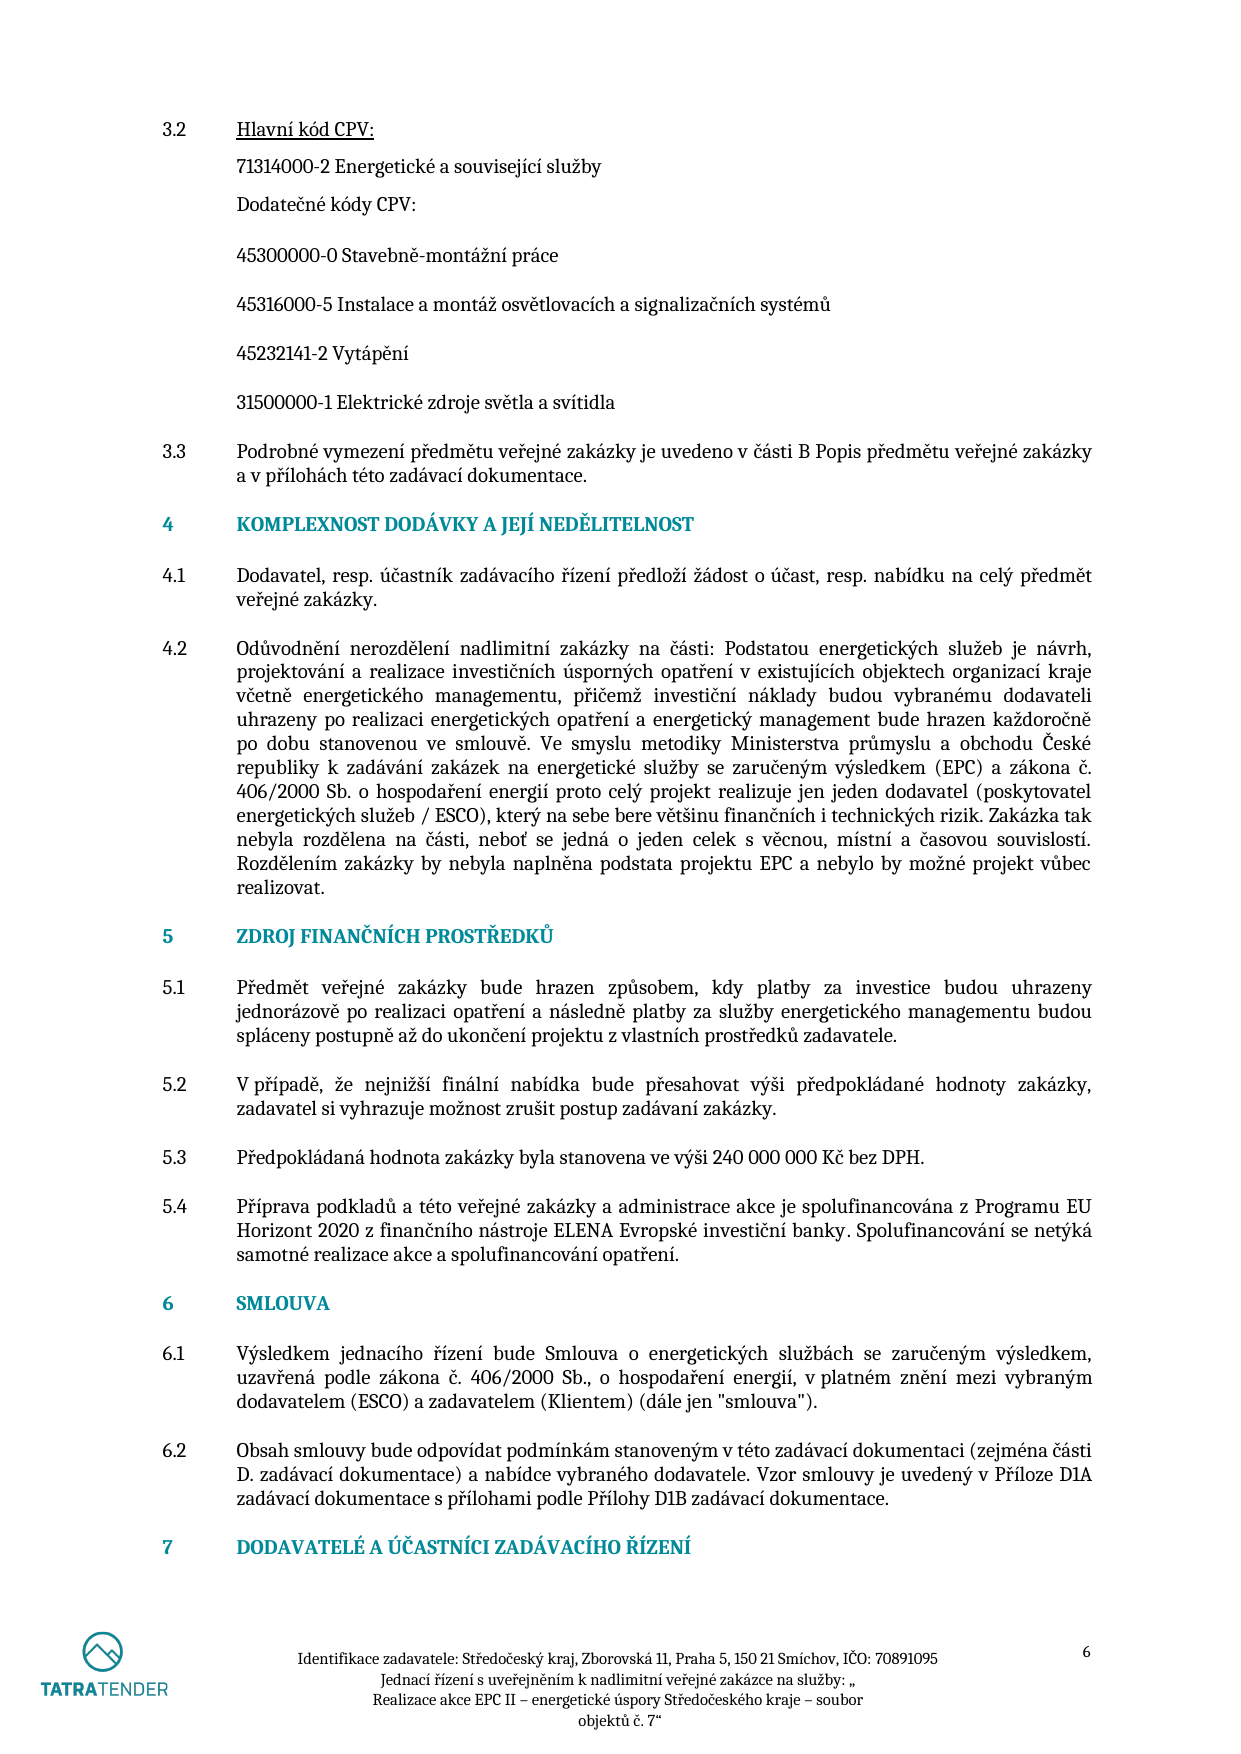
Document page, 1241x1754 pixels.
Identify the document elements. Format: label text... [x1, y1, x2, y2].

subtitle Zdroj finančních prostředků [162, 925, 1093, 949]
subtitle 45232141-2 Vytápění [236, 342, 1093, 366]
subtitle Odůvodnění nerozdělení nadlimitní zakázky na části: Podstatou energetických služeb je návrh, projektování a realizace investičních úsporných opatření v existujících objektech organizací kraje včetně energetického managementu, přičemž investiční náklady budou vybranému dodavateli uhrazeny po realizaci energetických opatření a energetický management bude hrazen každoročně po dobu stanovenou ve smlouvě. Ve smyslu metodiky Ministerstva průmyslu a obchodu České republiky k zadávání zakázek na energetické služby se zaručeným výsledkem (EPC) a zákona č. 406/2000 Sb. o hospodaření energií proto celý projekt realizuje jen jeden dodavatel (poskytovatel energetických služeb / ESCO), který na sebe bere většinu finančních i technických rizik. Zakázka tak nebyla rozdělena na části, neboť se jedná o jeden celek s věcnou, místní a časovou souvislostí. Rozdělením zakázky by nebyla naplněna podstata projektu EPC a nebylo by možné projekt vůbec realizovat. [162, 636, 1093, 900]
subtitle Dodavatel, resp. účastník zadávacího řízení předloží žádost o účast, resp. nabídku na celý předmět veřejné zakázky. [162, 563, 1093, 611]
subtitle V případě, že nejnižší finální nabídka bude přesahovat výši předpokládané hodnoty zakázky, zadavatel si vyhrazuje možnost zrušit postup zadávaní zakázky. [162, 1072, 1093, 1120]
subtitle Komplexnost dodávky a její nedělitelnost [162, 512, 1093, 536]
picture [20, 1621, 188, 1710]
text Dodatečné kódy CPV: [236, 193, 1093, 217]
text 71314000-2 Energetické a související služby [236, 154, 1093, 178]
subtitle 45300000-0 Stavebně-montážní práce [236, 244, 1093, 268]
subtitle 31500000-1 Elektrické zdroje světla a svítidla [236, 391, 1093, 414]
subtitle Předmět veřejné zakázky bude hrazen způsobem, kdy platby za investice budou uhrazeny jednorázově po realizaci opatření a následně platby za služby energetického managementu budou spláceny postupně až do ukončení projektu z vlastních prostředků zadavatele. [162, 976, 1093, 1047]
subtitle Smlouva [162, 1291, 1093, 1315]
subtitle 45316000-5 Instalace a montáž osvětlovacích a signalizačních systémů [236, 293, 1093, 317]
subtitle Příprava podkladů a této veřejné zakázky a administrace akce je spolufinancována z Programu EU Horizont 2020 z finančního nástroje ELENA Evropské investiční banky. Spolufinancování se netýká samotné realizace akce a spolufinancování opatření. [162, 1194, 1093, 1266]
subtitle Předpokládaná hodnota zakázky byla stanovena ve výši 240 000 000 Kč bez DPH. [162, 1145, 1093, 1169]
subtitle Obsah smlouvy bude odpovídat podmínkám stanoveným v této zadávací dokumentaci (zejména části D. zadávací dokumentace) a nabídce vybraného dodavatele. Vzor smlouvy je uvedený v Příloze D1A zadávací dokumentace s přílohami podle Přílohy D1B zadávací dokumentace. [162, 1439, 1093, 1511]
subtitle Dodavatelé a účastníci zadávacího řízení [162, 1536, 1093, 1560]
subtitle Výsledkem jednacího řízení bude Smlouva o energetických službách se zaručeným výsledkem, uzavřená podle zákona č. 406/2000 Sb., o hospodaření energií, v platném znění mezi vybraným dodavatelem (ESCO) a zadavatelem (Klientem) (dále jen "smlouva"). [162, 1342, 1093, 1414]
subtitle Hlavní kód CPV: [162, 118, 1093, 142]
subtitle Podrobné vymezení předmětu veřejné zakázky je uvedeno v části B Popis předmětu veřejné zakázky a v přílohách této zadávací dokumentace. [162, 439, 1093, 487]
